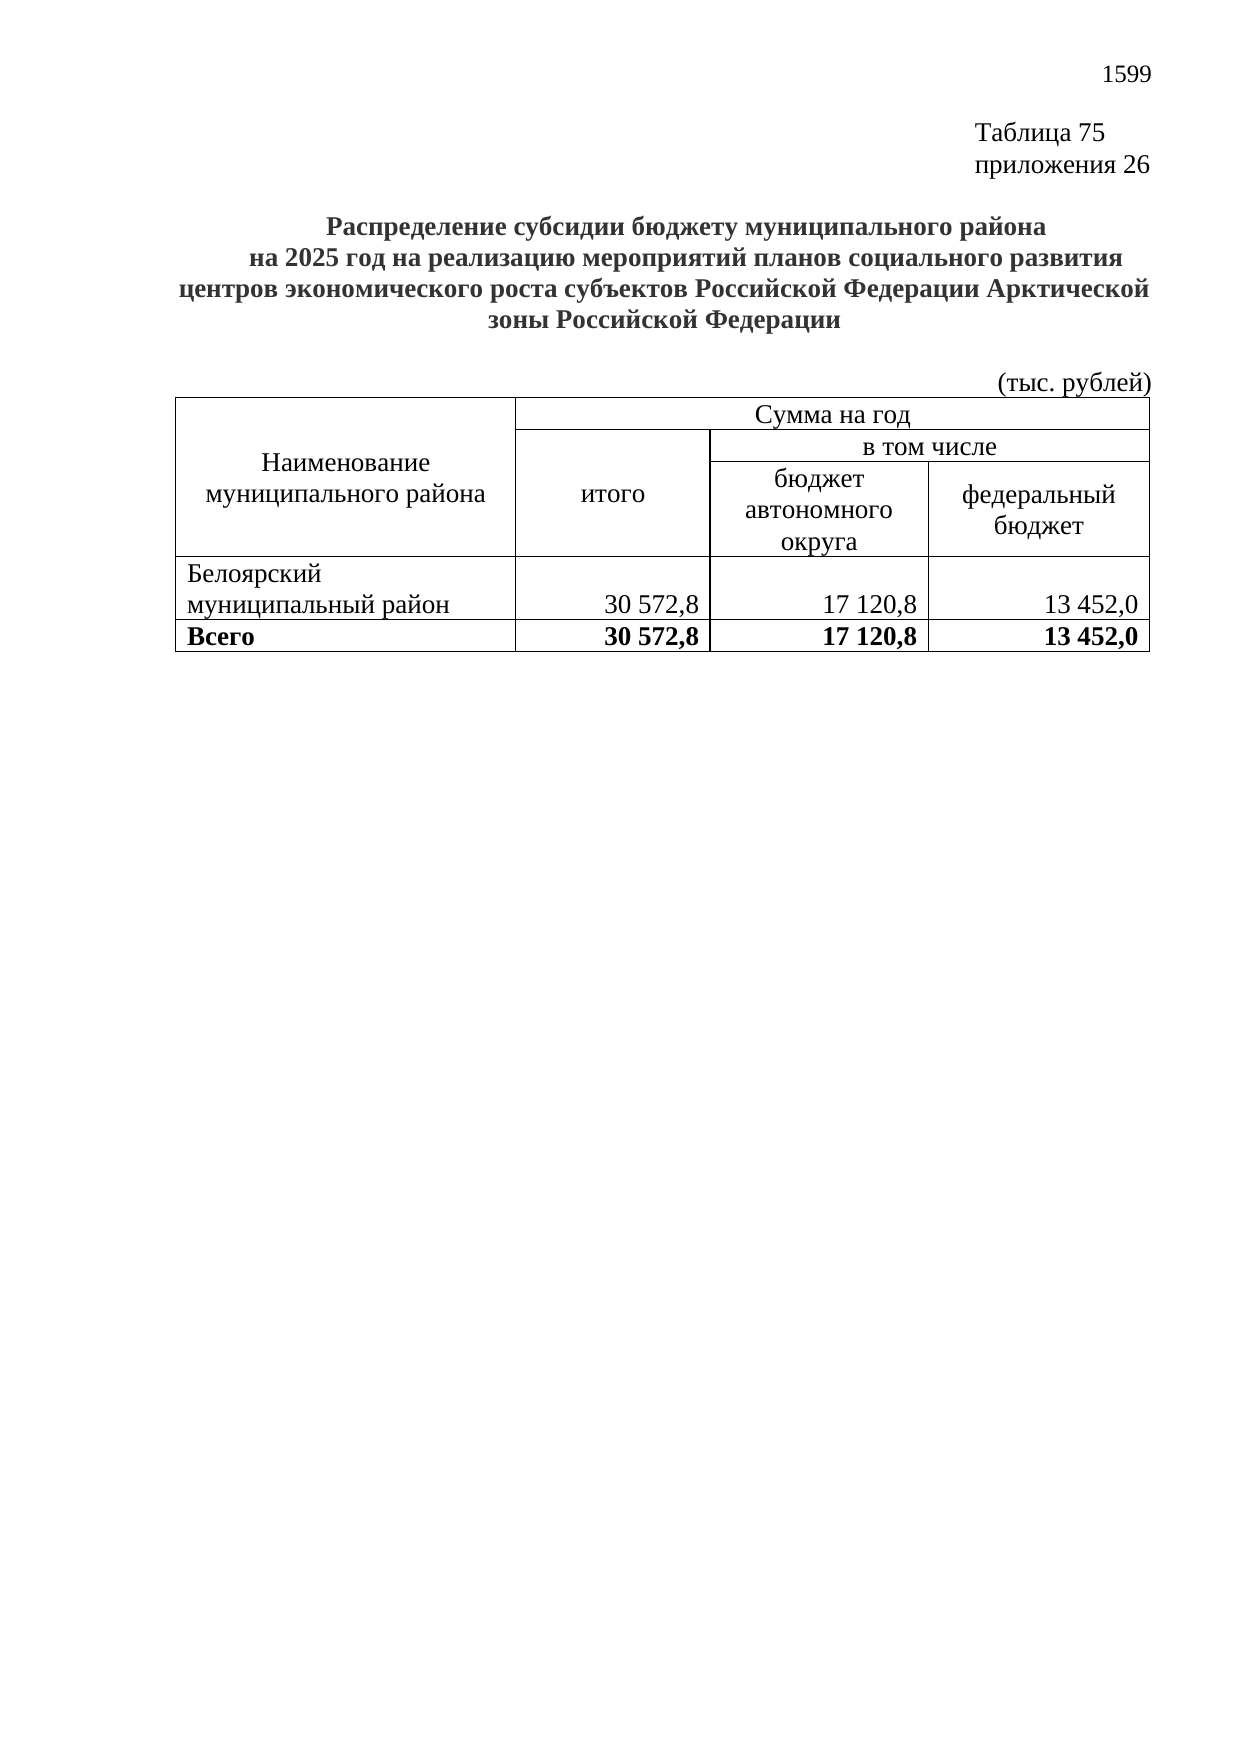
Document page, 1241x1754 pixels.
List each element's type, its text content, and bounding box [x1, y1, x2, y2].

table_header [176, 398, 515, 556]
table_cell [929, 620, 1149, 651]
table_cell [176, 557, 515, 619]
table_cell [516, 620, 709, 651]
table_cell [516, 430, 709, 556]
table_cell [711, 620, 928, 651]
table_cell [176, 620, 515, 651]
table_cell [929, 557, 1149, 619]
text Распределение субсидии бюджету муниципального района [177, 210, 1152, 241]
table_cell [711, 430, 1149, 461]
text приложения 26 [974, 148, 1152, 179]
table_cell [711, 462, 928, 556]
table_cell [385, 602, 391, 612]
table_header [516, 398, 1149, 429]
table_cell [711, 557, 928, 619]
text Таблица 75 [974, 117, 1152, 148]
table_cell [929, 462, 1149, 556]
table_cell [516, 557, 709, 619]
text (тыс. рублей) [177, 366, 1152, 397]
text на 2025 год на реализацию мероприятий планов социального развития центров экономического роста субъектов Российской Федерации Арктической зоны Российской Федерации [177, 241, 1152, 334]
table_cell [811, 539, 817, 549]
